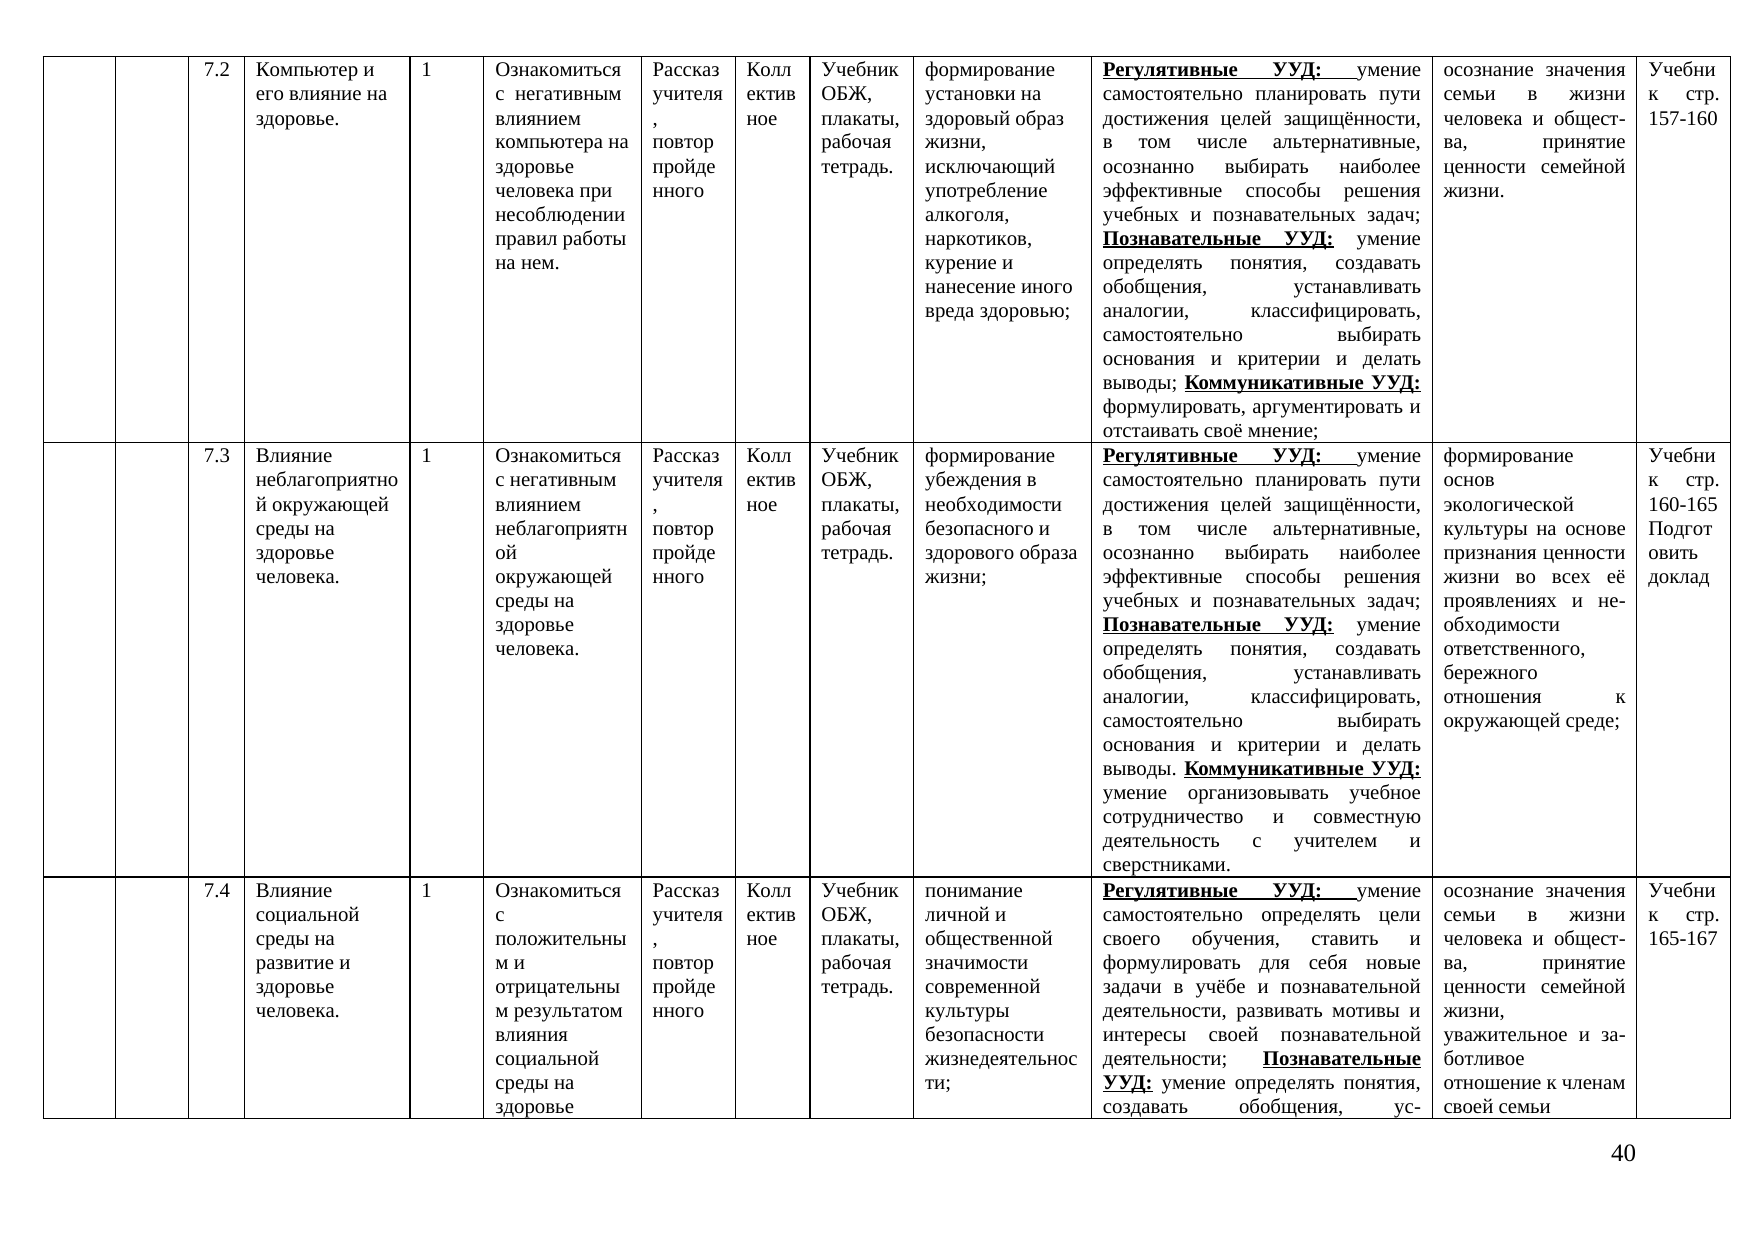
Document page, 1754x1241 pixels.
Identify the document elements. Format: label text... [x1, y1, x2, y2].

table_cell [44, 57, 115, 442]
table_cell Ознакомиться с негативным влиянием неблагоприятной окружающей среды на здоровье человека. [484, 443, 641, 876]
table_cell Влияние неблагоприятной окружающей среды на здоровье человека. [245, 443, 409, 876]
table_cell [44, 443, 115, 876]
table_cell 7.4 [189, 878, 244, 1118]
table_cell 1 [411, 57, 483, 442]
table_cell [1433, 878, 1636, 1118]
table_cell 1 [411, 878, 483, 1118]
table_cell [44, 878, 115, 1118]
table_cell 7.3 [189, 443, 244, 876]
table_cell осознание значения семьи в жизни человека и общества, принятие ценности семейной жизни. [1433, 57, 1636, 442]
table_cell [245, 878, 409, 1118]
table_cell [1637, 878, 1730, 1118]
table_cell [116, 443, 188, 876]
table_cell Ознакомиться с негативным влиянием компьютера на здоровье человека при несоблюдении правил работы на нем. [484, 57, 641, 442]
table_cell Учебник стр. 160-165 Подготовить доклад [1637, 443, 1730, 876]
table_cell Коллективное [736, 443, 809, 876]
table_cell Учебник стр. 157-160 [1637, 57, 1730, 442]
table_cell 1 [411, 443, 483, 876]
table_cell формирование установки на здоровый образ жизни, исключающий употребление алкоголя, наркотиков, курение и нанесение иного вреда здоровью; [914, 57, 1091, 442]
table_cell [811, 57, 913, 442]
table_cell Регулятивные УУД: умение самостоятельно планировать пути достижения целей защищённости, в том числе альтернативные, осознанно выбирать наиболее эффективные способы решения учебных и познавательных задач; Познавательные УУД: умение определять понятия, создавать обобщения, устанавливать аналогии, классифицировать, самостоятельно выбирать основания и критерии и делать выводы. Коммуникативные УУД: умение организовывать учебное сотрудничество и совместную деятельность с учителем и сверстниками. [1092, 443, 1432, 876]
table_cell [1092, 878, 1432, 1118]
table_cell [811, 878, 913, 1118]
table_cell 7.2 [189, 57, 244, 442]
table_cell [116, 57, 188, 442]
table_cell Коллективное [736, 878, 809, 1118]
table_cell формирование убеждения в необходимости безопасного и здорового образа жизни; [914, 443, 1091, 876]
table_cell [914, 878, 1091, 1118]
table_cell Компьютер и его влияние на здоровье. [245, 57, 409, 442]
table_cell [116, 878, 188, 1118]
table_cell Учебник ОБЖ, плакаты, рабочая тетрадь. [811, 443, 913, 876]
table_cell Регулятивные УУД: умение самостоятельно планировать пути достижения целей защищённости, в том числе альтернативные, осознанно выбирать наиболее эффективные способы решения учебных и познавательных задач; Познавательные УУД: умение определять понятия, создавать обобщения, устанавливать аналогии, классифицировать, самостоятельно выбирать основания и критерии и делать выводы; Коммуникативные УУД: формулировать, аргументировать и отстаивать своё мнение; [1092, 57, 1432, 442]
table_cell Коллективное [736, 57, 809, 442]
table_cell Рассказ учителя, повтор пройденного [642, 443, 735, 876]
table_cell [642, 57, 735, 442]
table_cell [484, 878, 641, 1118]
table_cell формирование основ экологической культуры на основе признания ценности жизни во всех её проявлениях и необходимости ответственного, бережного отношения к окружающей среде; [1433, 443, 1636, 876]
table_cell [642, 878, 735, 1118]
